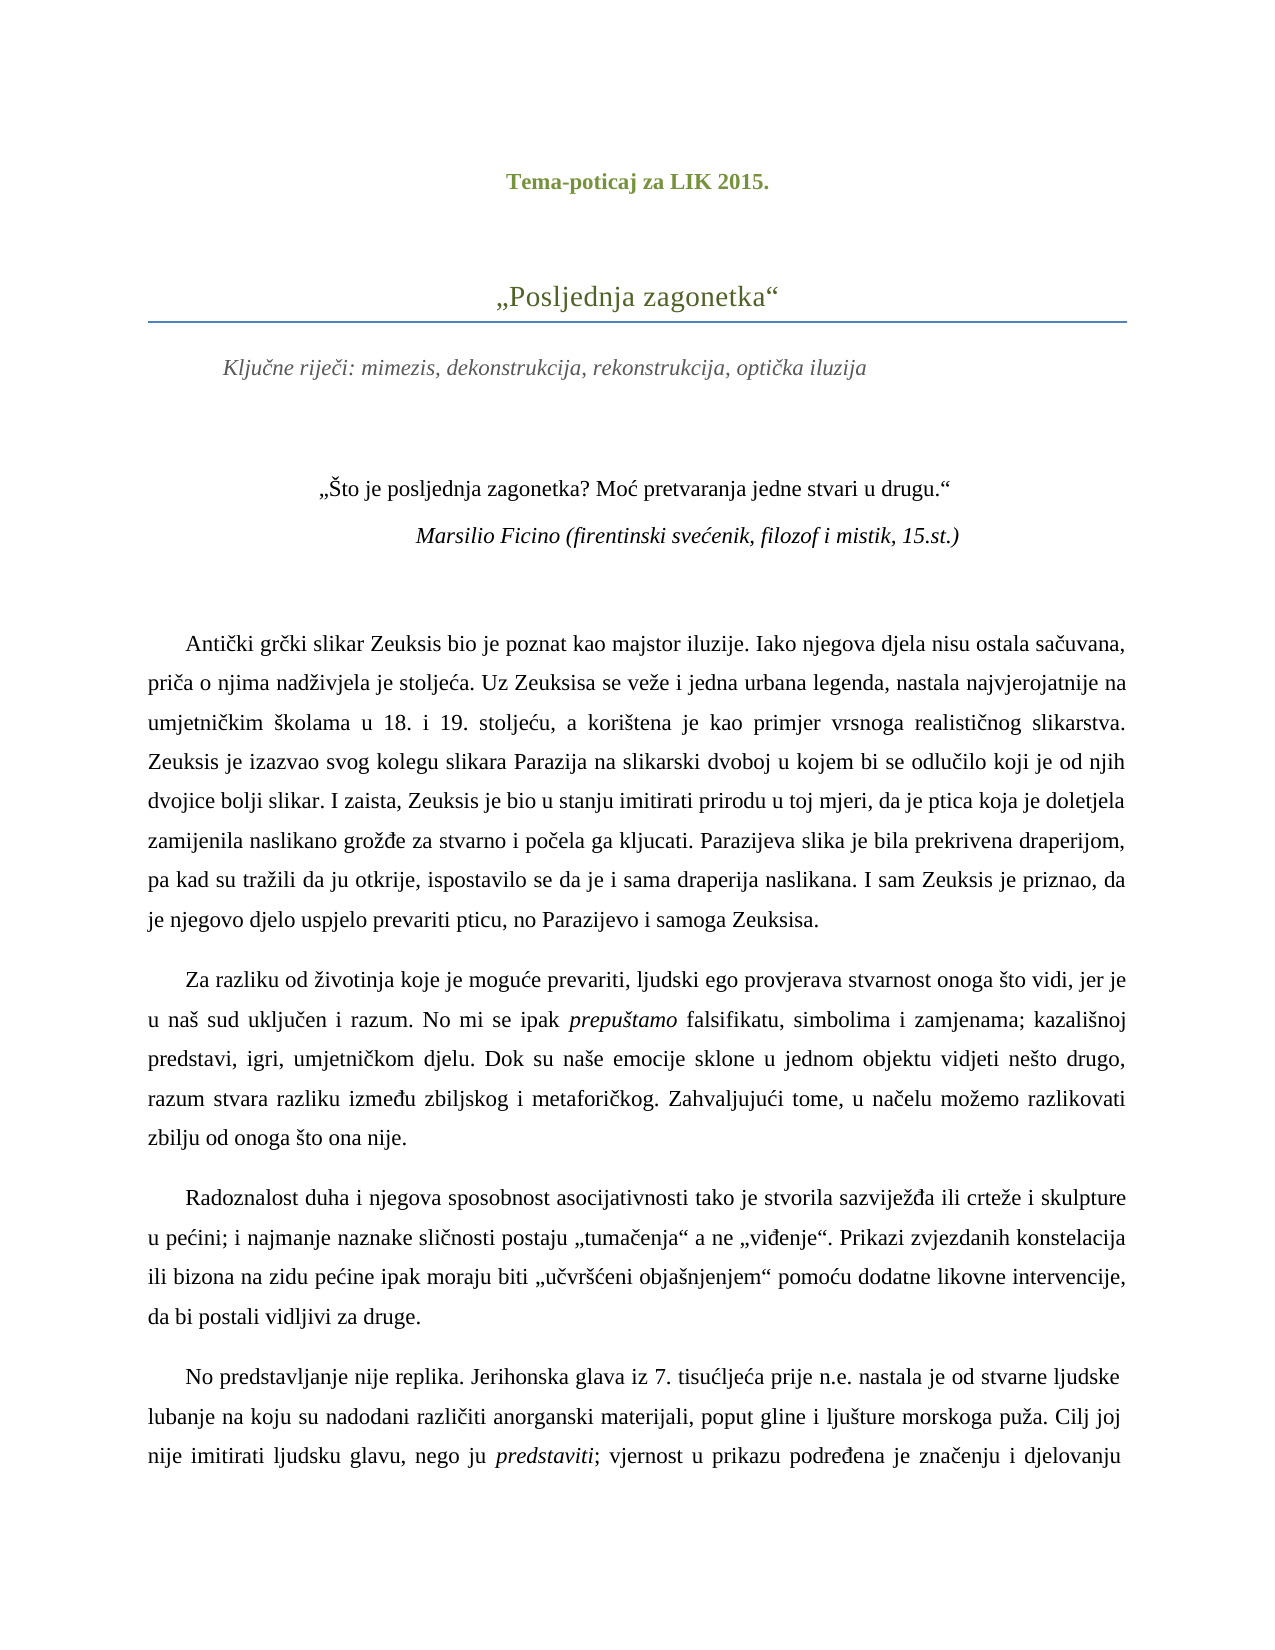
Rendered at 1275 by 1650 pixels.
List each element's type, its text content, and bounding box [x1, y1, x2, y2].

subtitle Tema-poticaj za LIK 2015. [148, 168, 1127, 195]
text Antički grčki slikar Zeuksis bio je poznat kao majstor iluzije. Iako njegova djela nisu ostala sačuvana, priča o njima nadživjela je stoljeća. Uz Zeuksisa se veže i jedna urbana legenda, nastala najvjerojatnije na umjetničkim školama u 18. i 19. stoljeću, a korištena je kao primjer vrsnoga realističnog slikarstva. Zeuksis je izazvao svog kolegu slikara Parazija na slikarski dvoboj u kojem bi se odlučilo koji je od njih dvojice bolji slikar. I zaista, Zeuksis je bio u stanju imitirati prirodu u toj mjeri, da je ptica koja je doletjela zamijenila naslikano grožđe za stvarno i počela ga kljucati. Parazijeva slika je bila prekrivena draperijom, pa kad su tražili da ju otkrije, ispostavilo se da je i sama draperija naslikana. I sam Zeuksis je priznao, da je njegovo djelo uspjelo prevariti pticu, no Parazijevo i samoga Zeuksisa. [148, 629, 1127, 932]
text „Što je posljednja zagonetka? Moć pretvaranja jedne stvari u drugu.“ [148, 475, 1122, 501]
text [148, 1363, 1122, 1468]
text Marsilio Ficino (firentinski svećenik, filozof i mistik, 15.st.) [148, 522, 960, 548]
text Ključne riječi: mimezis, dekonstrukcija, rekonstrukcija, optička iluzija [148, 354, 1122, 381]
text Za razliku od životinja koje je moguće prevariti, ljudski ego provjerava stvarnost onoga što vidi, jer je u naš sud uključen i razum. No mi se ipak prepuštamo falsifikatu, simbolima i zamjenama; kazališnoj predstavi, igri, umjetničkom djelu. Dok su naše emocije sklone u jednom objektu vidjeti nešto drugo, razum stvara razliku između zbiljskog i metaforičkog. Zahvaljujući tome, u načelu možemo razlikovati zbilju od onoga što ona nije. [148, 966, 1127, 1151]
text Radoznalost duha i njegova sposobnost asocijativnosti tako je stvorila sazviježđa ili crteže i skulpture u pećini; i najmanje naznake sličnosti postaju „tumačenja“ a ne „viđenje“. Prikazi zvjezdanih konstelacija ili bizona na zidu pećine ipak moraju biti „učvršćeni objašnjenjem“ pomoću dodatne likovne intervencije, da bi postali vidljivi za druge. [148, 1184, 1127, 1329]
title „Posljednja zagonetka“ [148, 279, 1127, 321]
